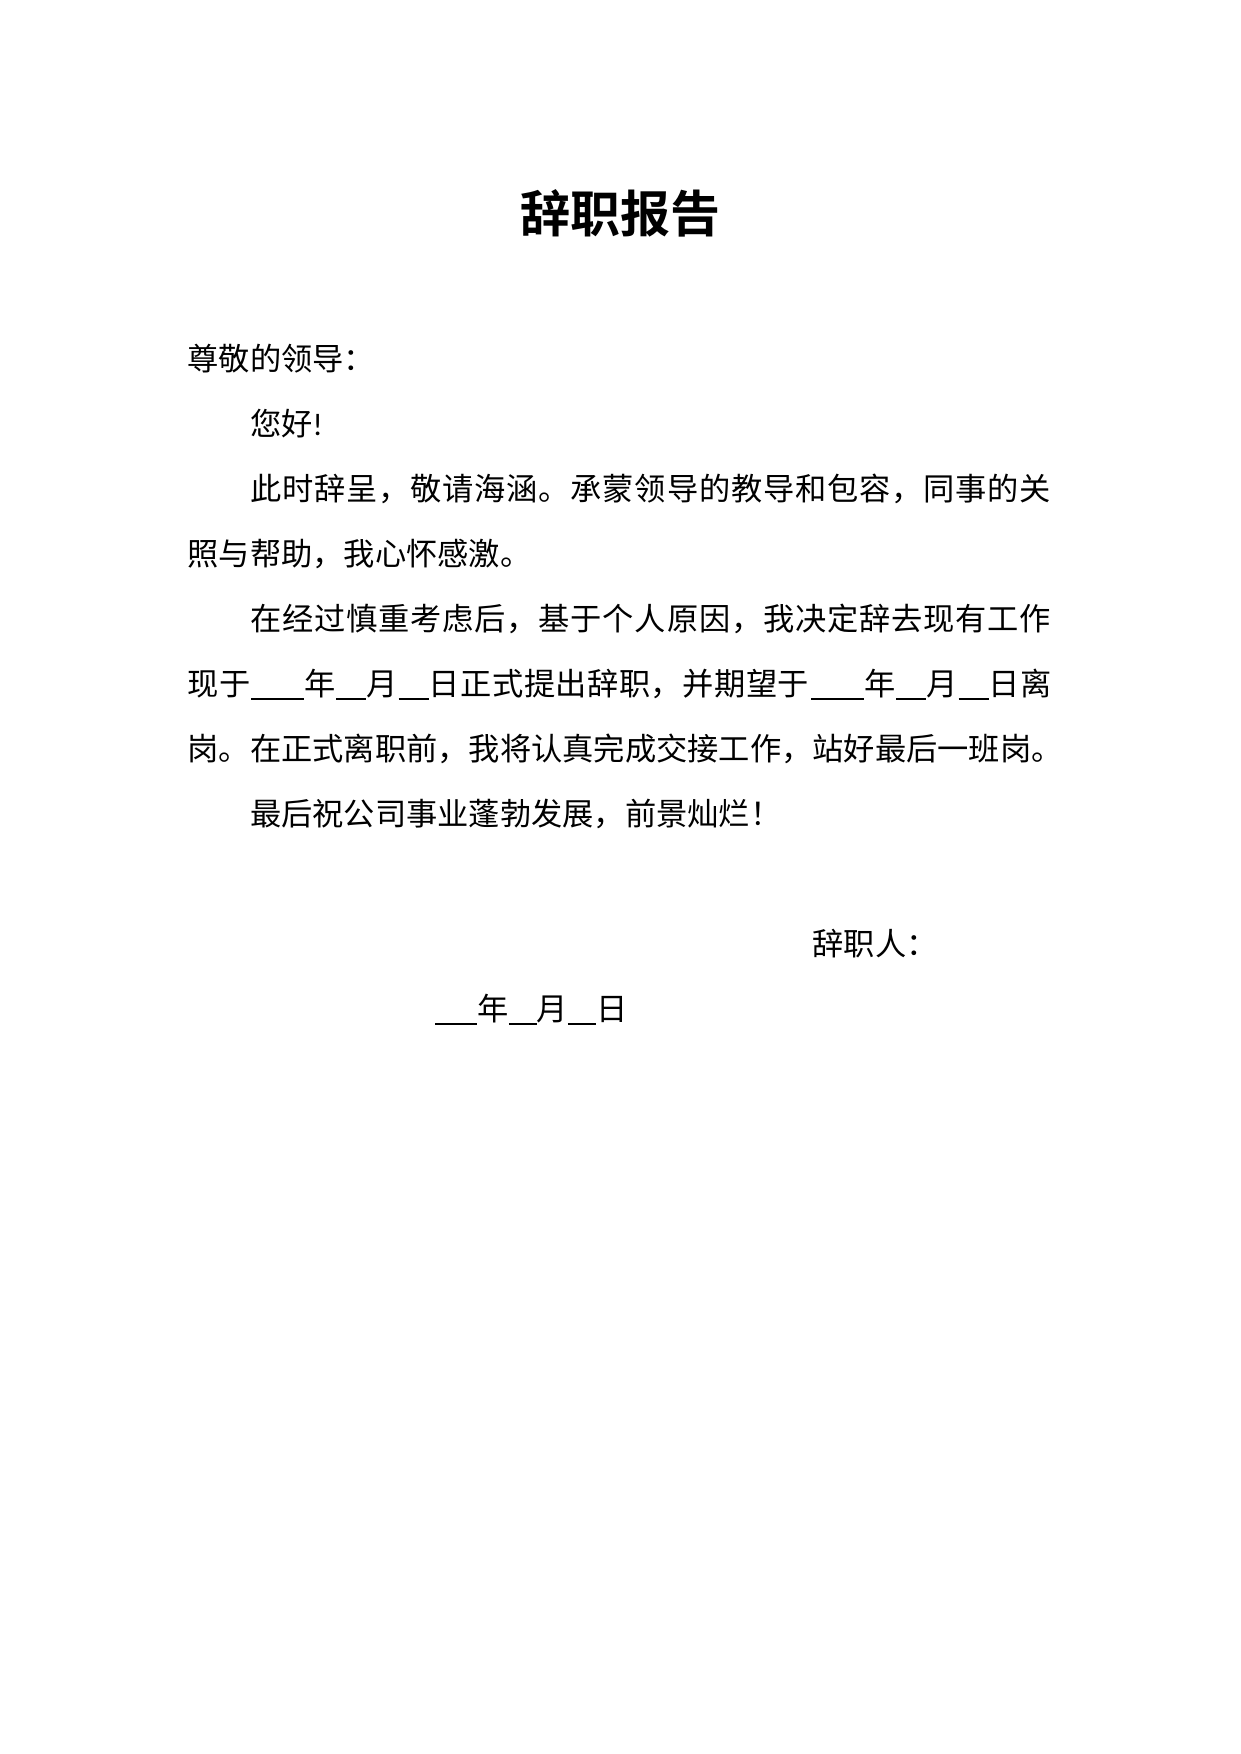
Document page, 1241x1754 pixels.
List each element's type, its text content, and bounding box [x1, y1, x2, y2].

text 辞职报告 [187, 162, 1053, 259]
text 此时辞呈，敬请海涵。承蒙领导的教导和包容，同事的关照与帮助，我心怀感激。 [187, 454, 1053, 584]
text 辞职人： [187, 909, 1053, 974]
text 您好! [187, 389, 1053, 454]
text 最后祝公司事业蓬勃发展，前景灿烂！ [187, 779, 1053, 844]
text 年 月 日 [187, 974, 1053, 1039]
text 尊敬的领导： [187, 324, 1053, 389]
text 在经过慎重考虑后，基于个人原因，我决定辞去现有工作，现于 年 月 日正式提出辞职，并期望于 年 月 日离岗。在正式离职前，我将认真完成交接工作，站好最后一班岗。 [187, 584, 1053, 779]
